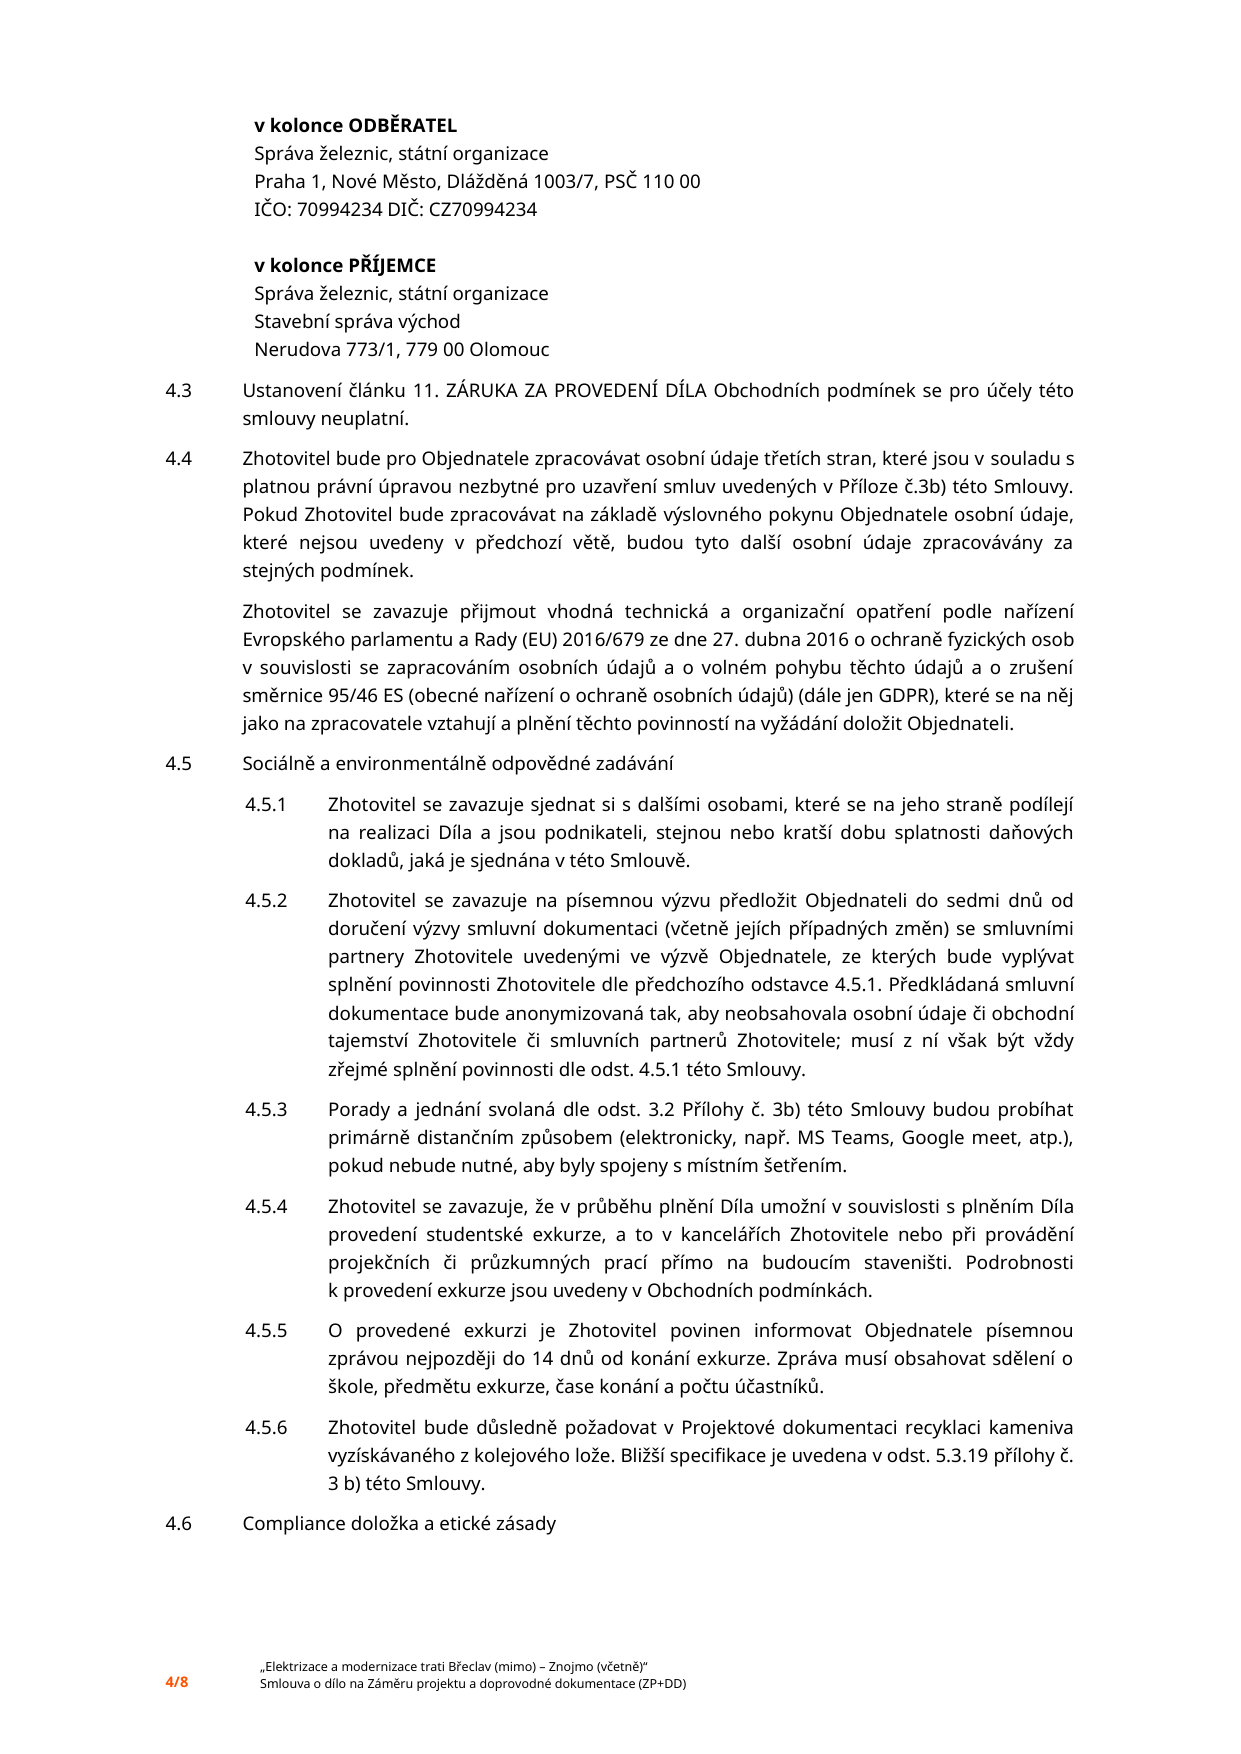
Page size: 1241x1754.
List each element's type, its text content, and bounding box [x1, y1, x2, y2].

text v kolonce ODBĚRATEL [254, 112, 1075, 138]
text Správa železnic, státní organizace [254, 140, 1075, 166]
text Sociálně a environmentálně odpovědné zadávání [165, 751, 1075, 776]
text Nerudova 773/1, 779 00 Olomouc [254, 336, 1075, 362]
text Ustanovení článku 11. ZÁRUKA ZA PROVEDENÍ DÍLA Obchodních podmínek se pro účely této smlouvy neuplatní. [165, 377, 1075, 430]
text Compliance doložka a etické zásady [165, 1511, 1075, 1536]
text Stavební správa východ [254, 308, 1075, 334]
list O provedené exkurzi je Zhotovitel povinen informovat Objednatele písemnou zprávou nejpozději do 14 dnů od konání exkurze. Zpráva musí obsahovat sdělení o škole, předmětu exkurze, čase konání a počtu účastníků. [245, 1317, 1075, 1399]
list Zhotovitel se zavazuje přijmout vhodná technická a organizační opatření podle nařízení Evropského parlamentu a Rady (EU) 2016/679 ze dne 27. dubna 2016 o ochraně fyzických osob v souvislosti se zapracováním osobních údajů a o volném pohybu těchto údajů a o zrušení směrnice 95/46 ES (obecné nařízení o ochraně osobních údajů) (dále jen GDPR), které se na něj jako na zpracovatele vztahují a plnění těchto povinností na vyžádání doložit Objednateli. [242, 598, 1075, 736]
text v kolonce PŘÍJEMCE [254, 252, 1075, 278]
text Zhotovitel bude pro Objednatele zpracovávat osobní údaje třetích stran, které jsou v souladu s platnou právní úpravou nezbytné pro uzavření smluv uvedených v Příloze č.3b) této Smlouvy. Pokud Zhotovitel bude zpracovávat na základě výslovného pokynu Objednatele osobní údaje, které nejsou uvedeny v předchozí větě, budou tyto další osobní údaje zpracovávány za stejných podmínek. [165, 445, 1075, 583]
list Zhotovitel se zavazuje sjednat si s dalšími osobami, které se na jeho straně podílejí na realizaci Díla a jsou podnikateli, stejnou nebo kratší dobu splatnosti daňových dokladů, jaká je sjednána v této Smlouvě. [245, 791, 1075, 873]
list Zhotovitel se zavazuje, že v průběhu plnění Díla umožní v souvislosti s plněním Díla provedení studentské exkurze, a to v kancelářích Zhotovitele nebo při provádění projekčních či průzkumných prací přímo na budoucím staveništi. Podrobnosti k provedení exkurze jsou uvedeny v Obchodních podmínkách. [245, 1193, 1075, 1302]
text Praha 1, Nové Město, Dlážděná 1003/7, PSČ 110 00 [254, 168, 1075, 194]
list Zhotovitel bude důsledně požadovat v Projektové dokumentaci recyklaci kameniva vyzískávaného z kolejového lože. Bližší specifikace je uvedena v odst. 5.3.19 přílohy č. 3 b) této Smlouvy. [245, 1414, 1075, 1496]
list Zhotovitel se zavazuje na písemnou výzvu předložit Objednateli do sedmi dnů od doručení výzvy smluvní dokumentaci (včetně jejích případných změn) se smluvními partnery Zhotovitele uvedenými ve výzvě Objednatele, ze kterých bude vyplývat splnění povinnosti Zhotovitele dle předchozího odstavce 4.5.1. Předkládaná smluvní dokumentace bude anonymizovaná tak, aby neobsahovala osobní údaje či obchodní tajemství Zhotovitele či smluvních partnerů Zhotovitele; musí z ní však být vždy zřejmé splnění povinnosti dle odst. 4.5.1 této Smlouvy. [245, 888, 1075, 1081]
text IČO: 70994234 DIČ: CZ70994234 [254, 196, 1075, 222]
list Porady a jednání svolaná dle odst. 3.2 Přílohy č. 3b) této Smlouvy budou probíhat primárně distančním způsobem (elektronicky, např. MS Teams, Google meet, atp.), pokud nebude nutné, aby byly spojeny s místním šetřením. [245, 1096, 1075, 1178]
text Správa železnic, státní organizace [254, 280, 1075, 306]
